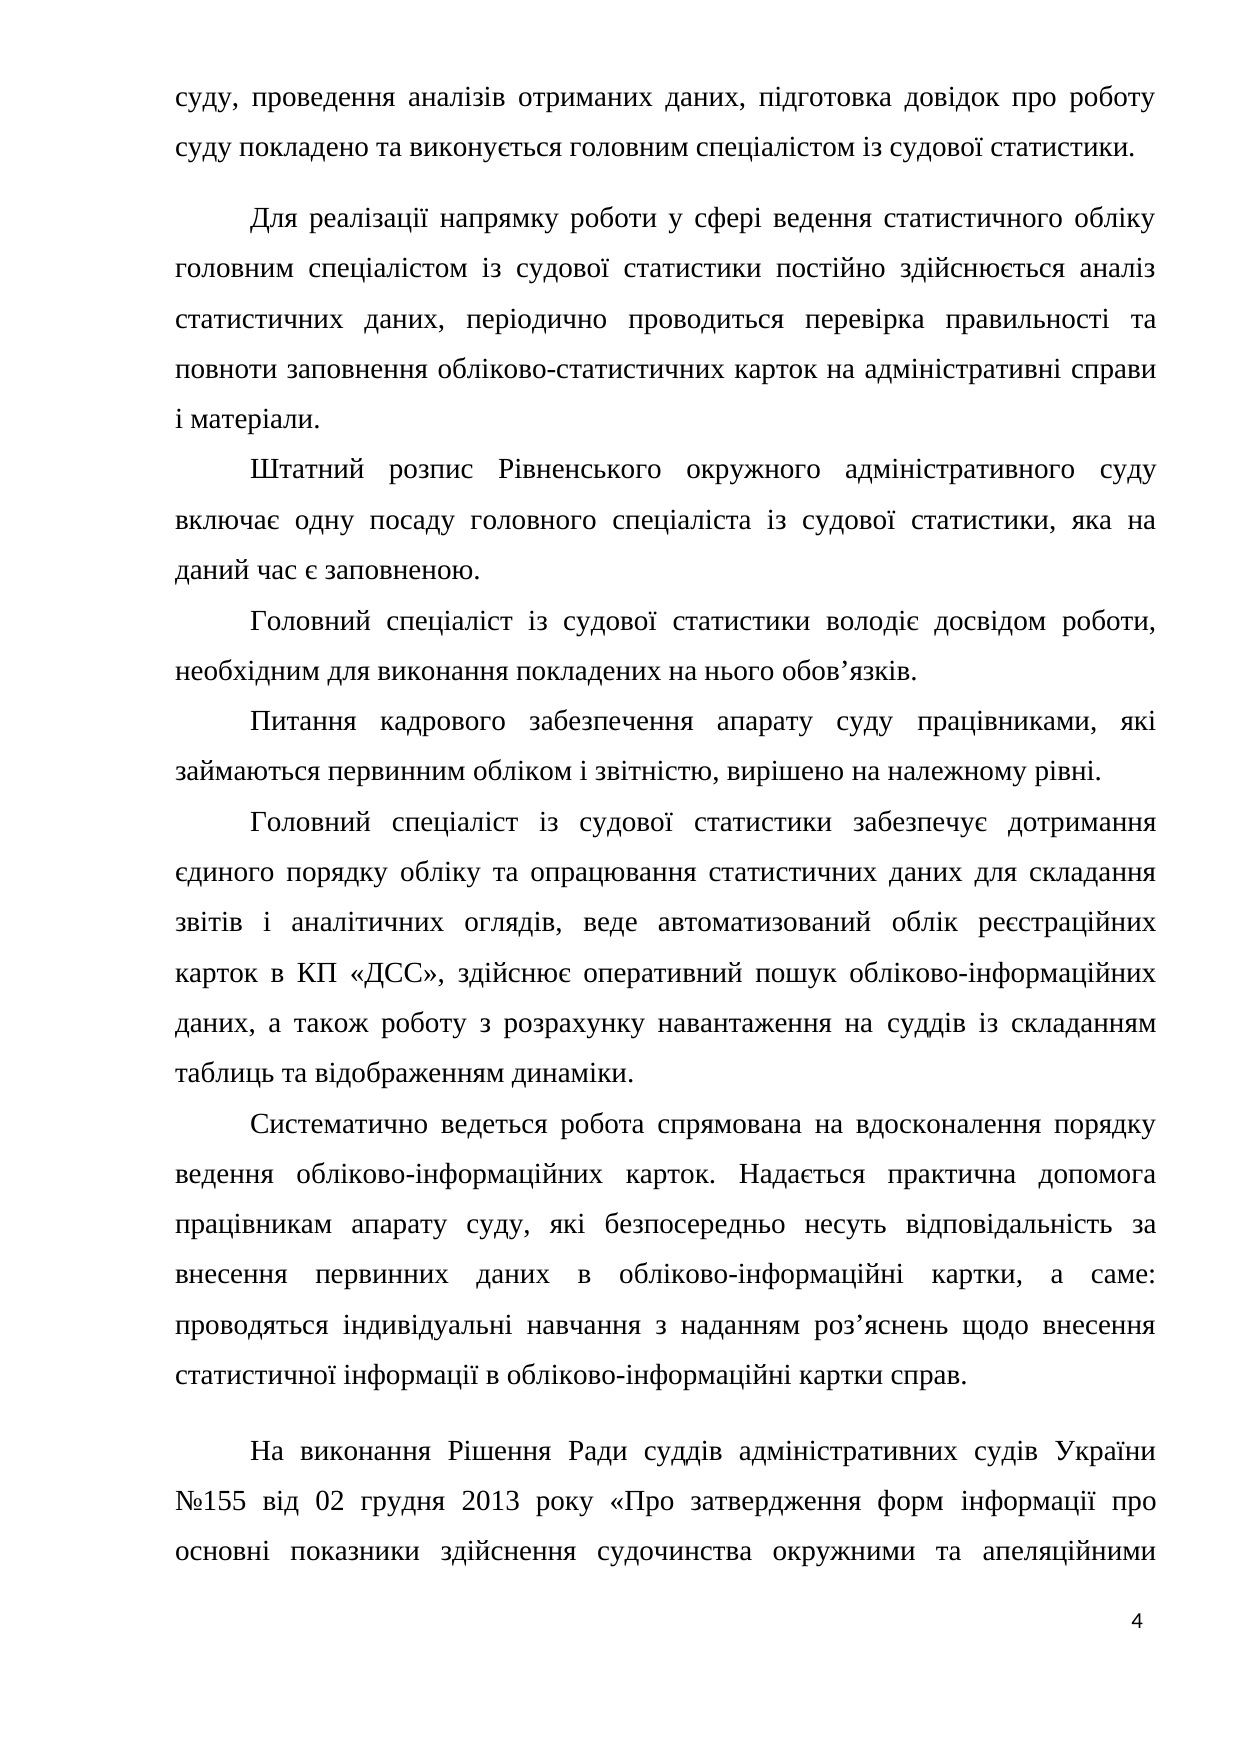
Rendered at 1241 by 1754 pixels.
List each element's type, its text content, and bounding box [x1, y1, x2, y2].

text Для реалізації напрямку роботи у сфері ведення статистичного обліку головним спеціалістом із судової статистики постійно здійснюється аналіз статистичних даних, періодично проводиться перевірка правильності та повноти заповнення обліково-статистичних карток на адміністративні справи і матеріали. [175, 200, 1156, 435]
text Питання кадрового забезпечення апарату суду працівниками, які займаються первинним обліком і звітністю, вирішено на належному рівні. [175, 703, 1156, 787]
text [175, 79, 1156, 162]
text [175, 1433, 1156, 1567]
text Штатний розпис Рівненського окружного адміністративного суду включає одну посаду головного спеціаліста із судової статистики, яка на даний час є заповненою. [175, 452, 1156, 586]
text Головний спеціаліст із судової статистики володіє досвідом роботи, необхідним для виконання покладених на нього обов’язків. [175, 603, 1156, 686]
text Головний спеціаліст із судової статистики забезпечує дотримання єдиного порядку обліку та опрацювання статистичних даних для складання звітів і аналітичних оглядів, веде автоматизований облік реєстраційних карток в КП «ДСС», здійснює оперативний пошук обліково-інформаційних даних, а також роботу з розрахунку навантаження на суддів із складанням таблиць та відображенням динаміки. [175, 804, 1156, 1089]
text Систематично ведеться робота спрямована на вдосконалення порядку ведення обліково-інформаційних карток. Надається практична допомога працівникам апарату суду, які безпосередньо несуть відповідальність за внесення первинних даних в обліково-інформаційні картки, а саме: проводяться індивідуальні навчання з наданням роз’яснень щодо внесення статистичної інформації в обліково-інформаційні картки справ. [175, 1106, 1156, 1391]
